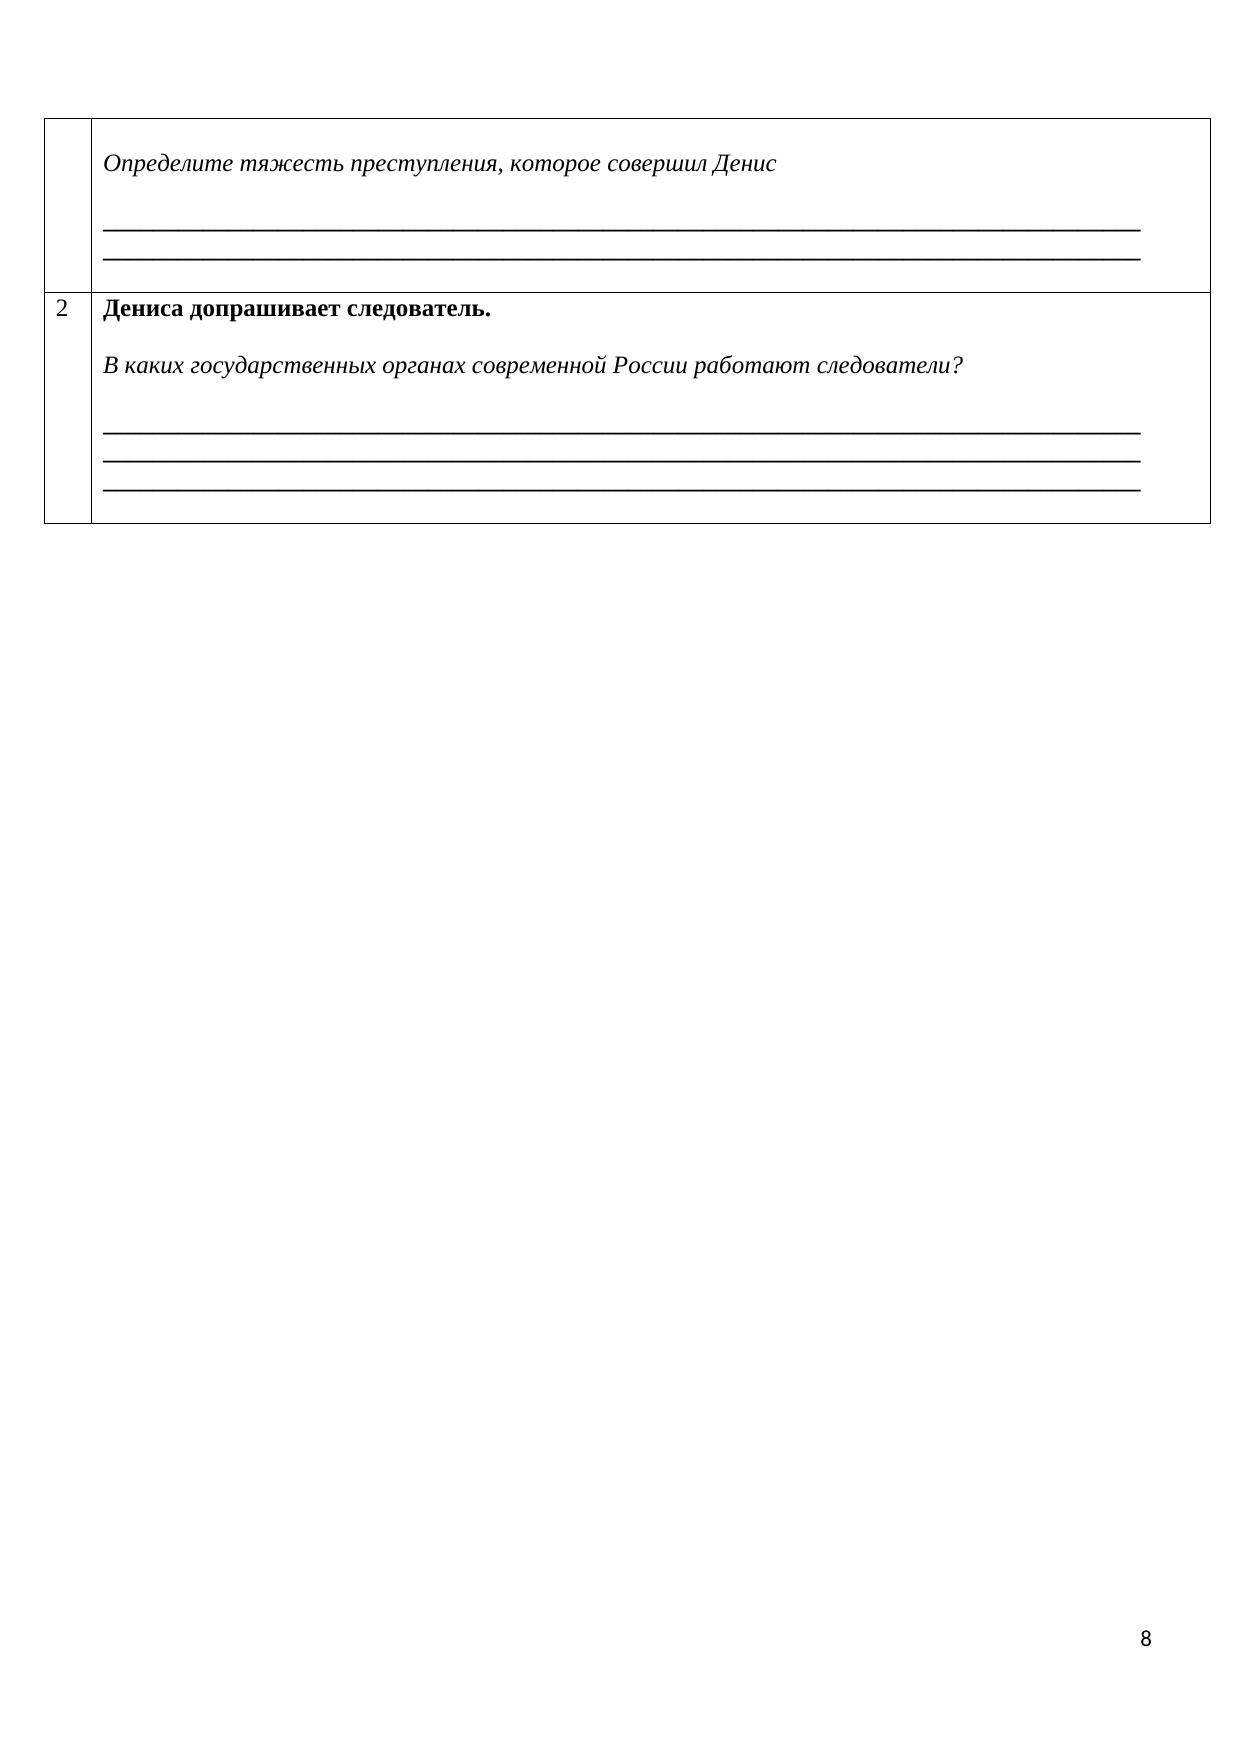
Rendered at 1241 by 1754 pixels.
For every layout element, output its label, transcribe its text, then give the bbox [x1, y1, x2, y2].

table_cell 1 [45, 119, 91, 292]
table_cell Дениса допрашивает следователь. В каких государственных органах современной России работают следователи? ___________________________________________________________________________________ ___________________________________________________________________________________ ___________________________________________________________________________________ [92, 293, 1210, 523]
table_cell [92, 119, 1210, 292]
table_cell 2 [45, 293, 91, 523]
